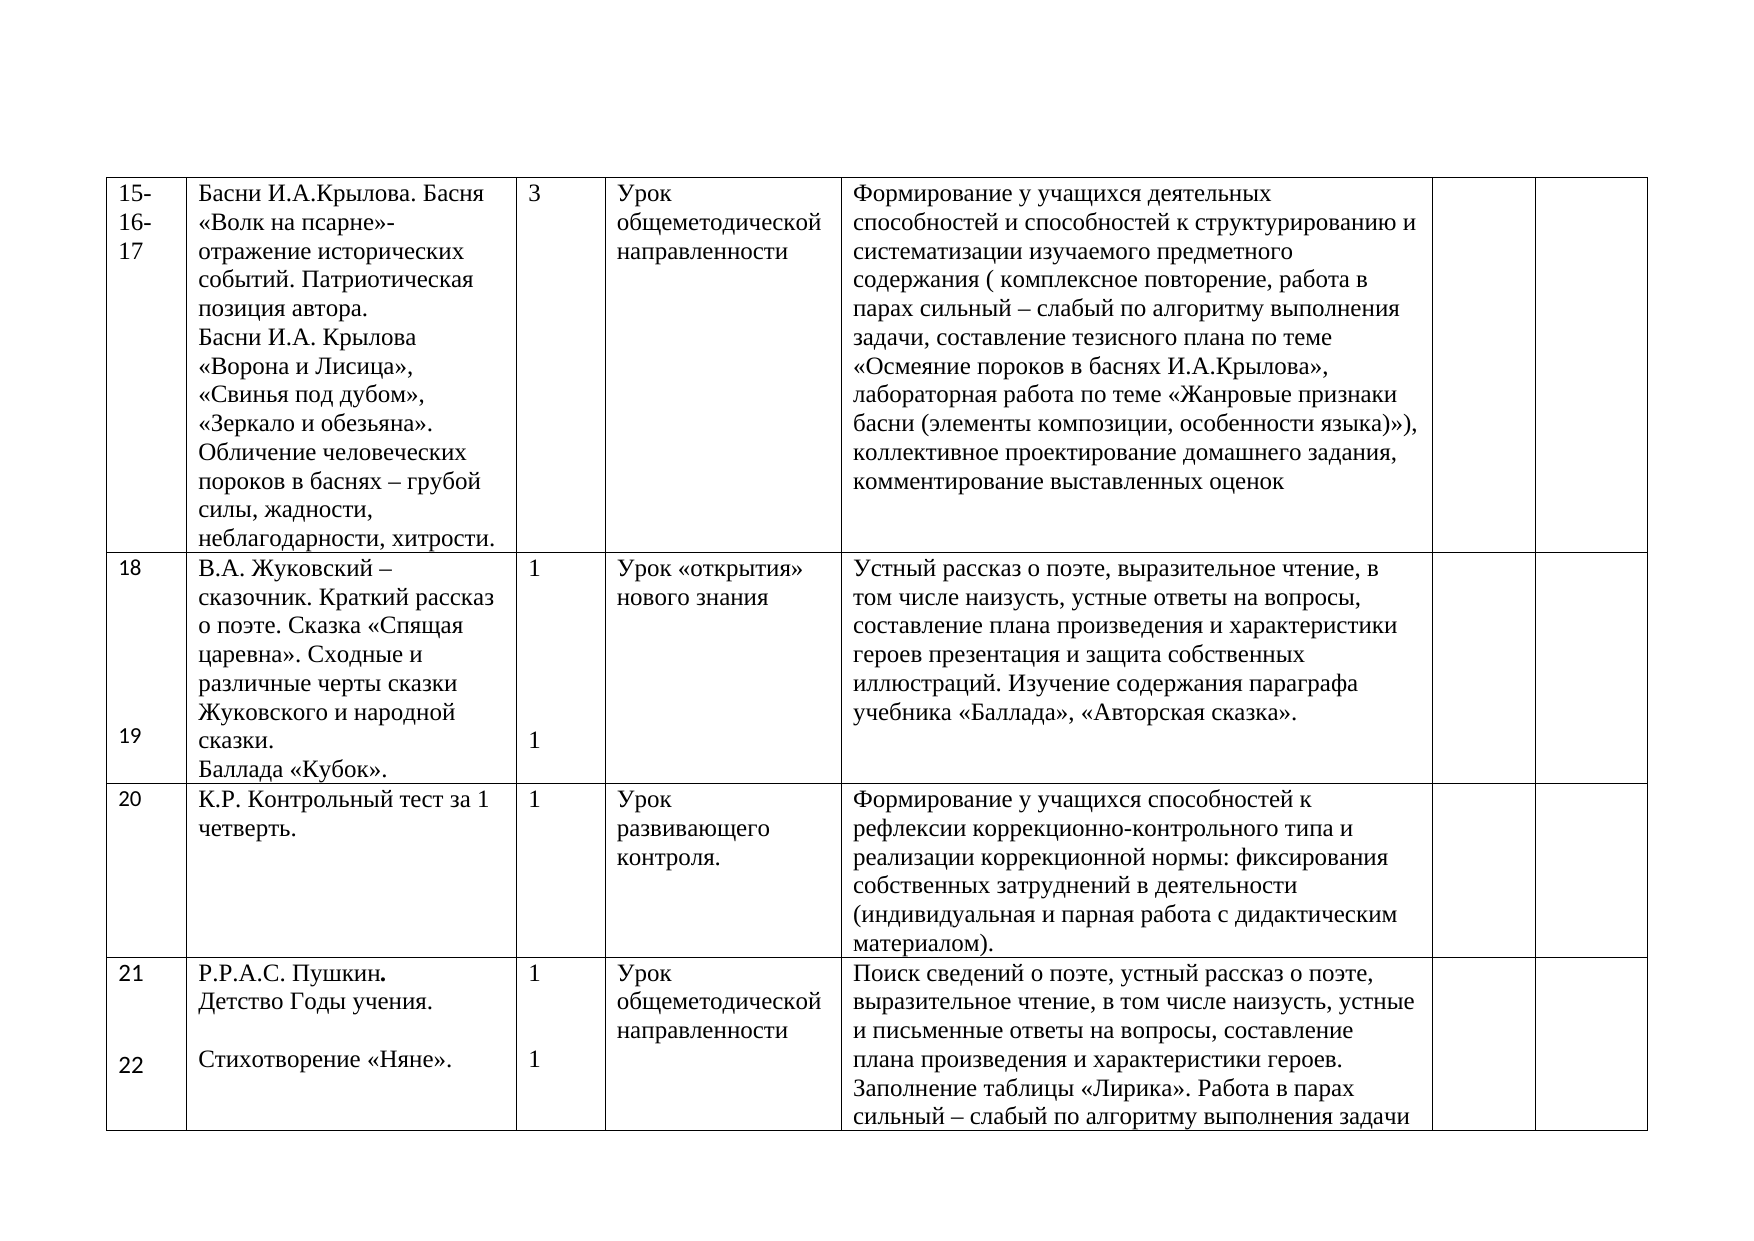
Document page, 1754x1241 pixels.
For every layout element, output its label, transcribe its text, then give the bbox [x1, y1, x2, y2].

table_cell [606, 958, 841, 1130]
table_cell 3 [517, 178, 605, 552]
table_cell [1433, 553, 1535, 783]
table_cell Басни И.А.Крылова. Басня «Волк на псарне»- отражение исторических событий. Патриотическая позиция автора. Басни И.А. Крылова «Ворона и Лисица», «Свинья под дубом», «Зеркало и обезьяна». Обличение человеческих пороков в баснях – грубой силы, жадности, неблагодарности, хитрости. [187, 178, 516, 552]
table_cell Урок развивающего контроля. [606, 784, 841, 957]
table_cell 20 [107, 784, 186, 957]
table_cell 18 19 [107, 553, 186, 783]
table_cell Устный рассказ о поэте, выразительное чтение, в том числе наизусть, устные ответы на вопросы, составление плана произведения и характеристики героев презентация и защита собственных иллюстраций. Изучение содержания параграфа учебника «Баллада», «Авторская сказка». [842, 553, 1432, 783]
table_cell 15-16-17 [107, 178, 186, 552]
table_cell [1433, 784, 1535, 957]
table_cell [1536, 178, 1647, 552]
table_cell 1 1 [517, 553, 605, 783]
table_cell [1536, 553, 1647, 783]
table_cell [1433, 178, 1535, 552]
table_cell Формирование у учащихся деятельных способностей и способностей к структурированию и систематизации изучаемого предметного содержания ( комплексное повторение, работа в парах сильный – слабый по алгоритму выполнения задачи, составление тезисного плана по теме «Осмеяние пороков в баснях И.А.Крылова», лабораторная работа по теме «Жанровые признаки басни (элементы композиции, особенности языка)»), коллективное проектирование домашнего задания, комментирование выставленных оценок [842, 178, 1432, 552]
table_cell 1 [517, 784, 605, 957]
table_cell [842, 958, 1432, 1130]
table_cell В.А. Жуковский – сказочник. Краткий рассказ о поэте. Сказка «Спящая царевна». Сходные и различные черты сказки Жуковского и народной сказки. Баллада «Кубок». [187, 553, 516, 783]
table_cell Урок «открытия» нового знания [606, 553, 841, 783]
table_cell [1433, 958, 1535, 1130]
table_cell Урок общеметодической направленности [606, 178, 841, 552]
table_cell [1536, 784, 1647, 957]
table_cell [1536, 958, 1647, 1130]
table_cell Формирование у учащихся способностей к рефлексии коррекционно-контрольного типа и реализации коррекционной нормы: фиксирования собственных затруднений в деятельности (индивидуальная и парная работа с дидактическим материалом). [842, 784, 1432, 957]
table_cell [187, 958, 516, 1130]
table_cell К.Р. Контрольный тест за 1 четверть. [187, 784, 516, 957]
table_cell 1 1 [517, 958, 605, 1130]
table_cell 21 22 [107, 958, 186, 1130]
